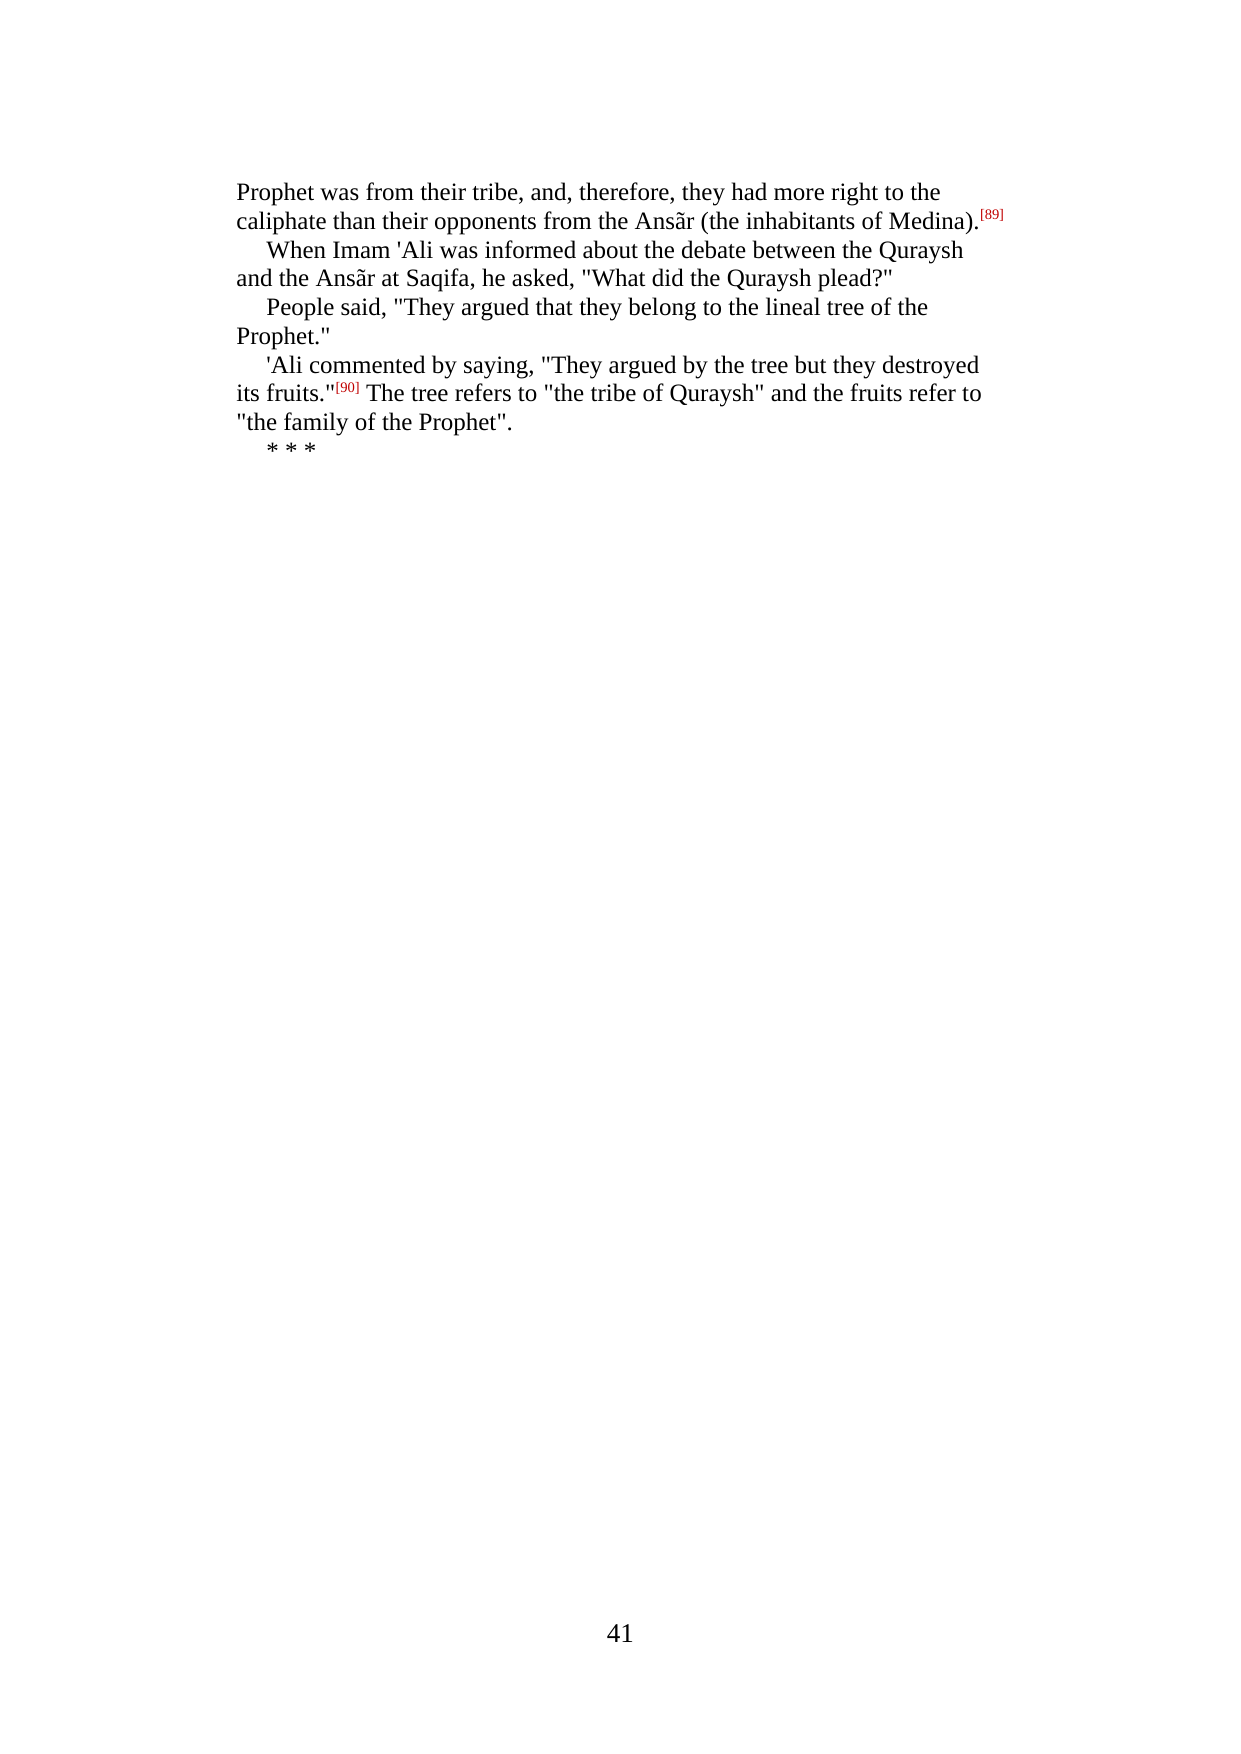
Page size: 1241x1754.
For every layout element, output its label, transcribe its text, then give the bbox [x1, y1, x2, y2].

text People said, "They argued that they belong to the lineal tree of the Prophet." [236, 292, 1004, 350]
text When Imam 'Ali was informed about the debate between the Quraysh and the Ansãr at Saqifa, he asked, "What did the Quraysh plead?" [236, 235, 1004, 292]
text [236, 177, 1004, 235]
text * * * [236, 436, 1004, 465]
text 'Ali commented by saying, "They argued by the tree but they destroyed its fruits."[90] The tree refers to "the tribe of Quraysh" and the fruits refer to "the family of the Prophet". [236, 350, 1004, 436]
